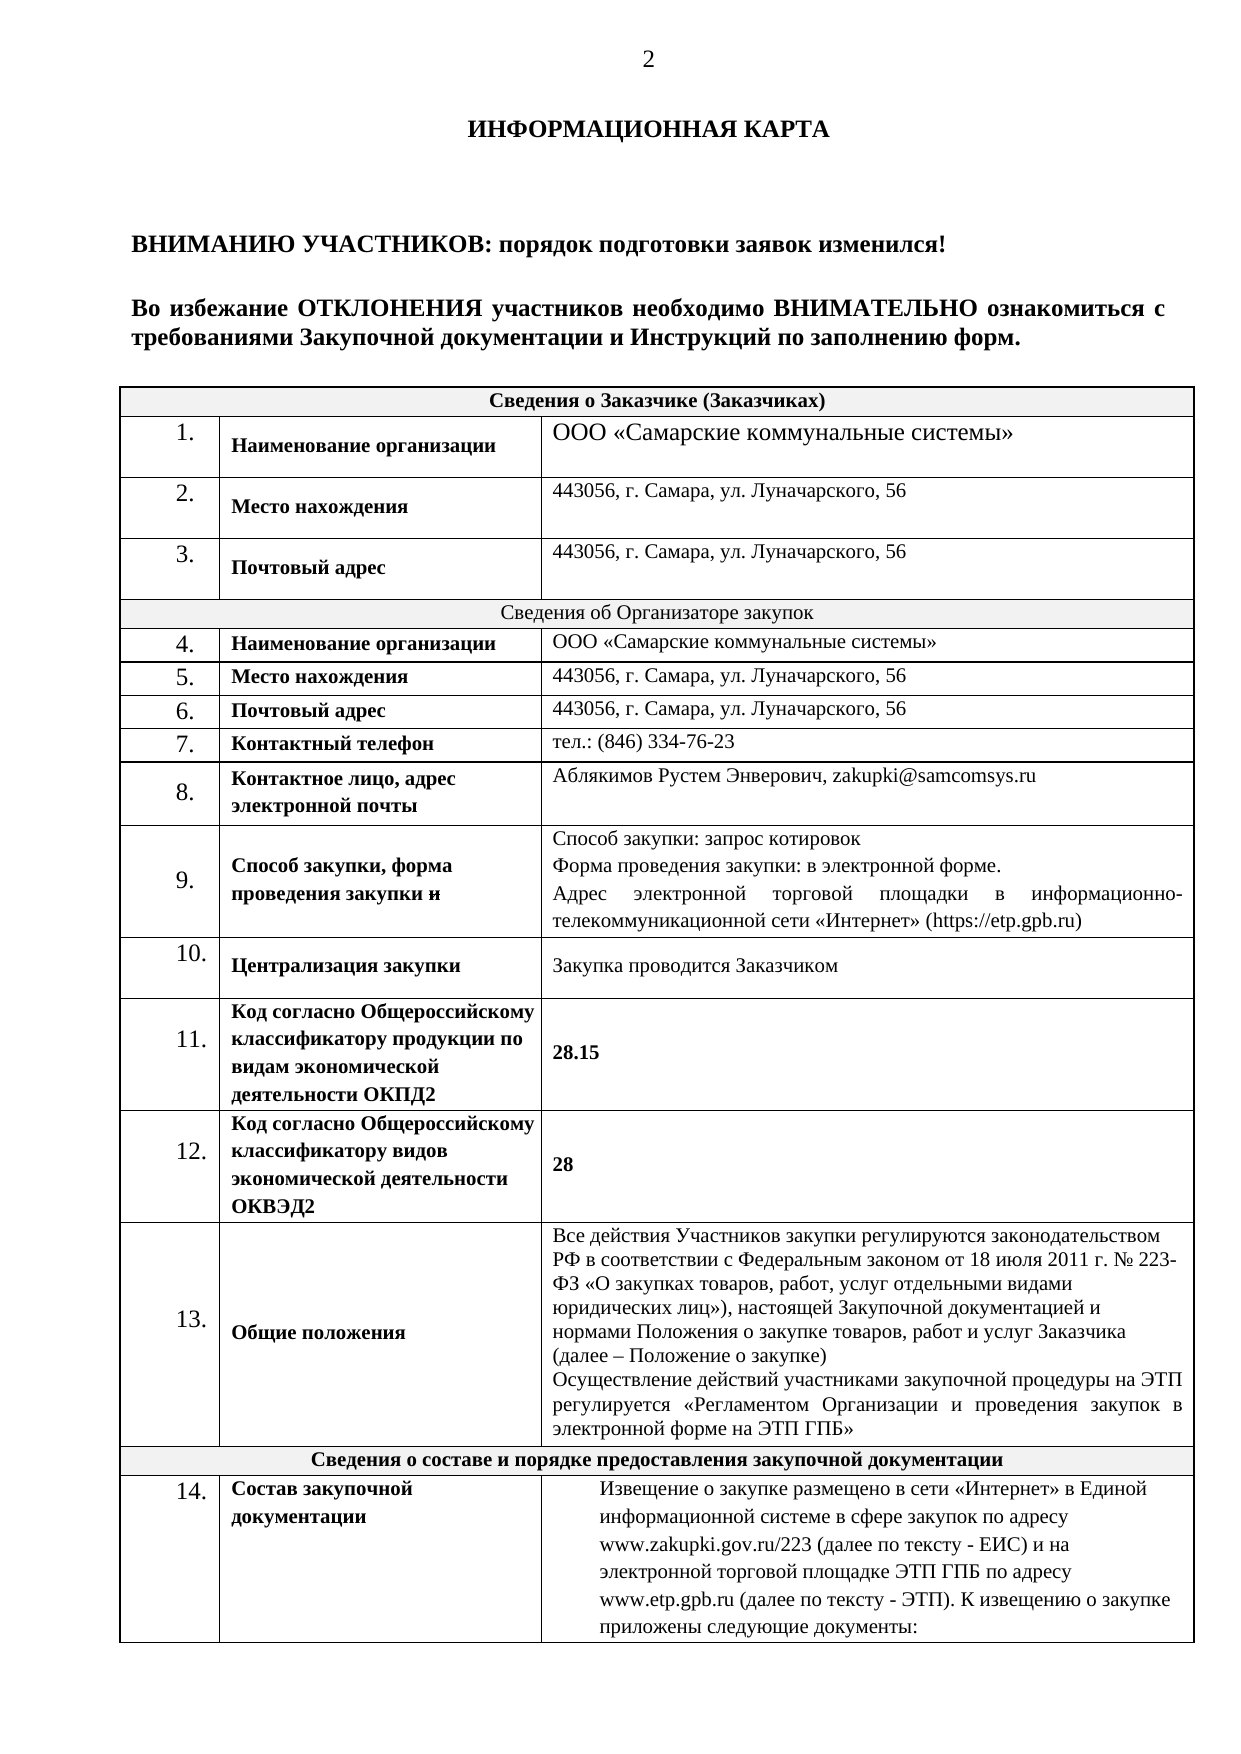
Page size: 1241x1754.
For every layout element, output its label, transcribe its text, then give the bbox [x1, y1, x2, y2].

table_cell Все действия Участников закупки регулируются законодательством РФ в соответствии с Федеральным законом от 18 июля 2011 г. № 223-ФЗ «О закупках товаров, работ, услуг отдельными видами юридических лиц»), настоящей Закупочной документацией и нормами Положения о закупке товаров, работ и услуг Заказчика (далее – Положение о закупке) Осуществление действий участниками закупочной процедуры на ЭТП регулируется «Регламентом Организации и проведения закупок в электронной форме на ЭТП ГПБ» [542, 1223, 1193, 1446]
text ИНФОРМАЦИОННАЯ КАРТА [131, 114, 1166, 143]
table_cell Наименование организации [220, 417, 541, 477]
text Во избежание ОТКЛОНЕНИЯ участников необходимо ВНИМАТЕЛЬНО ознакомиться с требованиями Закупочной документации и Инструкций по заполнению форм. [131, 293, 1166, 351]
table_cell Почтовый адрес [220, 539, 541, 599]
table_cell [121, 1111, 219, 1222]
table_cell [542, 1476, 1193, 1642]
table_cell Наименование организации [220, 629, 541, 661]
text ВНИМАНИЮ УЧАСТНИКОВ: порядок подготовки заявок изменился! [131, 229, 1166, 258]
table_cell 443056, г. Самара, ул. Луначарского, 56 [542, 478, 1193, 538]
table_cell 28 [542, 1111, 1193, 1222]
table_cell Закупка проводится Заказчиком [542, 938, 1193, 998]
table_cell [121, 1223, 219, 1446]
table_cell тел.: (846) 334-76-23 [542, 729, 1193, 761]
table_cell 28.15 [542, 999, 1193, 1110]
table_cell Контактное лицо, адрес электронной почты [220, 763, 541, 824]
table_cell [220, 1476, 541, 1642]
table_cell Сведения об Организаторе закупок [121, 600, 1193, 628]
table_cell [121, 999, 219, 1110]
table_cell Сведения о составе и порядке предоставления закупочной документации [121, 1447, 1193, 1475]
table_cell [121, 417, 219, 477]
table_cell [121, 729, 219, 761]
table_cell Способ закупки, форма проведения закупки и [220, 826, 541, 937]
table_cell ООО «Самарские коммунальные системы» [542, 417, 1193, 477]
table_cell Централизация закупки [220, 938, 541, 998]
table_cell Почтовый адрес [220, 696, 541, 728]
table_cell Код согласно Общероссийскому классификатору продукции по видам экономической деятельности ОКПД2 [220, 999, 541, 1110]
table_cell Общие положения [220, 1223, 541, 1446]
table_cell [121, 629, 219, 661]
table_cell Место нахождения [220, 478, 541, 538]
table_cell 443056, г. Самара, ул. Луначарского, 56 [542, 696, 1193, 728]
table_cell [121, 696, 219, 728]
table_cell [121, 663, 219, 695]
table_cell [121, 539, 219, 599]
table_cell 443056, г. Самара, ул. Луначарского, 56 [542, 663, 1193, 695]
table_cell [121, 826, 219, 937]
table_cell Контактный телефон [220, 729, 541, 761]
table_cell ООО «Самарские коммунальные системы» [542, 629, 1193, 661]
table_cell Способ закупки: запрос котировок Форма проведения закупки: в электронной форме. Адрес электронной торговой площадки в информационно-телекоммуникационной сети «Интернет» (https://etp.gpb.ru) [542, 826, 1193, 937]
table_cell Место нахождения [220, 663, 541, 695]
table_cell 443056, г. Самара, ул. Луначарского, 56 [542, 539, 1193, 599]
table_cell [121, 478, 219, 538]
table_cell [121, 1476, 219, 1642]
table_cell Аблякимов Рустем Энверович, zakupki@samcomsys.ru [542, 763, 1193, 824]
table_cell Код согласно Общероссийскому классификатору видов экономической деятельности ОКВЭД2 [220, 1111, 541, 1222]
table_cell [121, 938, 219, 998]
table_header Сведения о Заказчике (Заказчиках) [121, 388, 1193, 416]
table_cell [121, 763, 219, 824]
